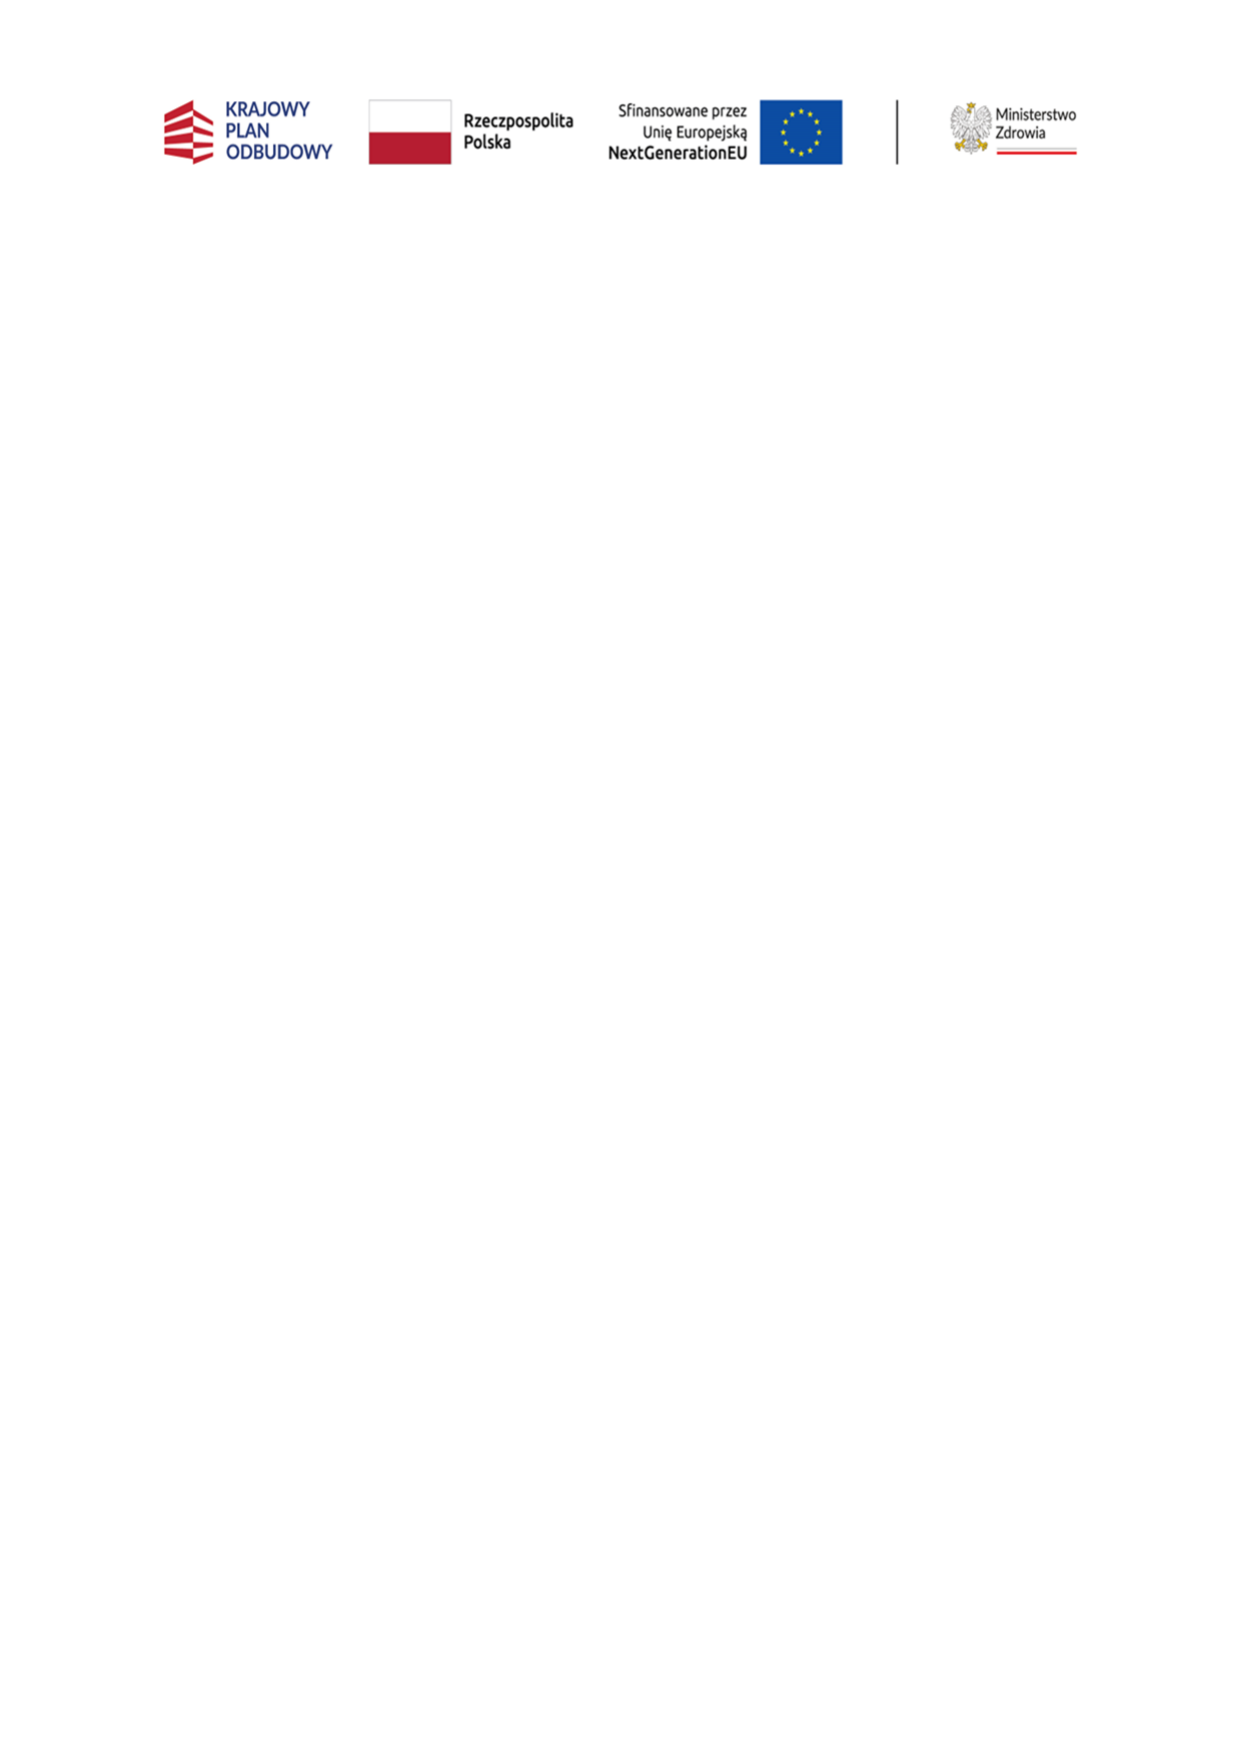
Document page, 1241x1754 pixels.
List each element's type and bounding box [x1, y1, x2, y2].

picture [147, 73, 1096, 184]
